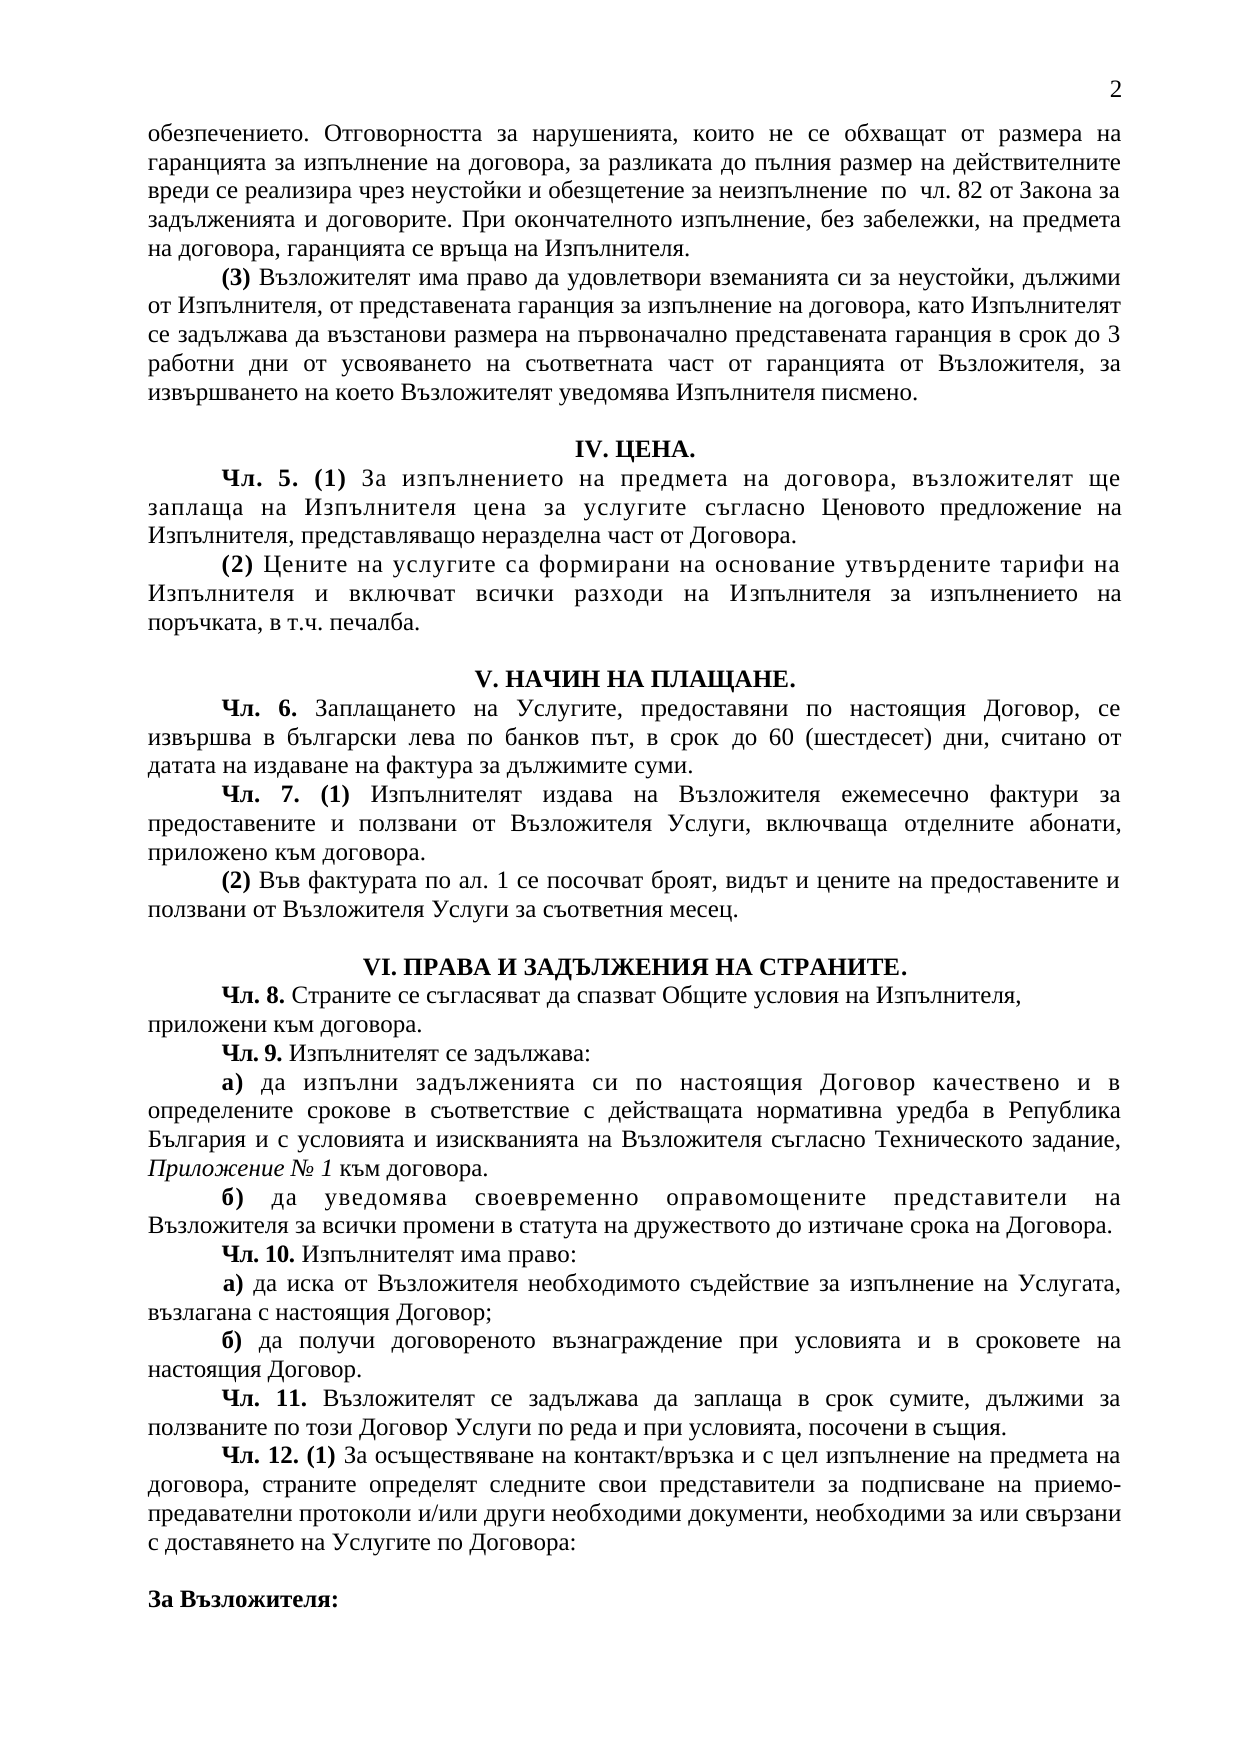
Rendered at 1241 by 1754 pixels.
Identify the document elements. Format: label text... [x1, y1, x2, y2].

text Чл. 10. Изпълнителят има право: [148, 1239, 1122, 1268]
text (2) Цените на услугите са формирани на основание утвърдените тарифи на Изпълнителя и включват всички разходи на Изпълнителя за изпълнението на поръчката, в т.ч. печалба. [148, 549, 1122, 636]
text б) да получи договореното възнаграждение при условията и в сроковете на настоящия Договор. [148, 1326, 1122, 1383]
text (3) Възложителят има право да удовлетвори вземанията си за неустойки, дължими от Изпълнителя, от представената гаранция за изпълнение на договора, като Изпълнителят се задължава да възстанови размера на първоначално представената гаранция в срок до 3 работни дни от усвояването на съответната част от гаранцията от Възложителя, за извършването на което Възложителят уведомява Изпълнителя писмено. [148, 262, 1122, 406]
text V. НАЧИН НА ПЛАЩАНЕ. [148, 664, 1122, 693]
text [148, 118, 1122, 262]
text а) да иска от Възложителя необходимото съдействие за изпълнение на Услугата, възлагана с настоящия Договор; [148, 1268, 1122, 1326]
text Чл. 5. (1) За изпълнението на предмета на договора, възложителят ще заплаща на Изпълнителя цена за услугите съгласно Ценовото предложение на Изпълнителя, представляващо неразделна част от Договора. [148, 463, 1122, 549]
text (2) Във фактурата по ал. 1 се посочват броят, видът и цените на предоставените и ползвани от Възложителя Услуги за съответния месец. [148, 866, 1122, 923]
text б) да уведомява своевременно оправомощените представители на Възложителя за всички промени в статута на дружеството до изтичане срока на Договора. [148, 1182, 1122, 1239]
text Чл. 11. Възложителят се задължава да заплаща в срок сумите, дължими за ползваните по този Договор Услуги по реда и при условията, посочени в същия. [148, 1383, 1122, 1441]
text Чл. 7. (1) Изпълнителят издава на Възложителя ежемесечно фактури за предоставените и ползвани от Възложителя Услуги, включваща отделните абонати, приложено към договора. [148, 779, 1122, 866]
text Чл. 8. Страните се съгласяват да спазват Общите условия на Изпълнителя, приложени към договора. [148, 981, 1122, 1038]
text Чл. 6. Заплащането на Услугите, предоставяни по настоящия Договор, се извършва в български лева по банков път, в срок до 60 (шестдесет) дни, считано от датата на издаване на фактура за дължимите суми. [148, 693, 1122, 779]
text Чл. 9. Изпълнителят се задължава: [148, 1038, 1122, 1067]
text Чл. 12. (1) За осъществяване на контакт/връзка и с цел изпълнение на предмета на договора, страните определят следните свои представители за подписване на приемо-предавателни протоколи и/или други необходими документи, необходими за или свързани с доставянето на Услугите по Договора: [148, 1441, 1122, 1556]
text VІ. ПРАВА И ЗАДЪЛЖЕНИЯ НА СТРАНИТЕ. [148, 952, 1122, 981]
text За Възложителя: [148, 1584, 1122, 1613]
text а) да изпълни задълженията си по настоящия Договор качествено и в определените срокове в съответствие с действащата нормативна уредба в Република България и с условията и изискванията на Възложителя съгласно Техническото задание, Приложение № 1 към договора. [148, 1067, 1122, 1182]
text ІV. ЦЕНА. [148, 434, 1122, 463]
